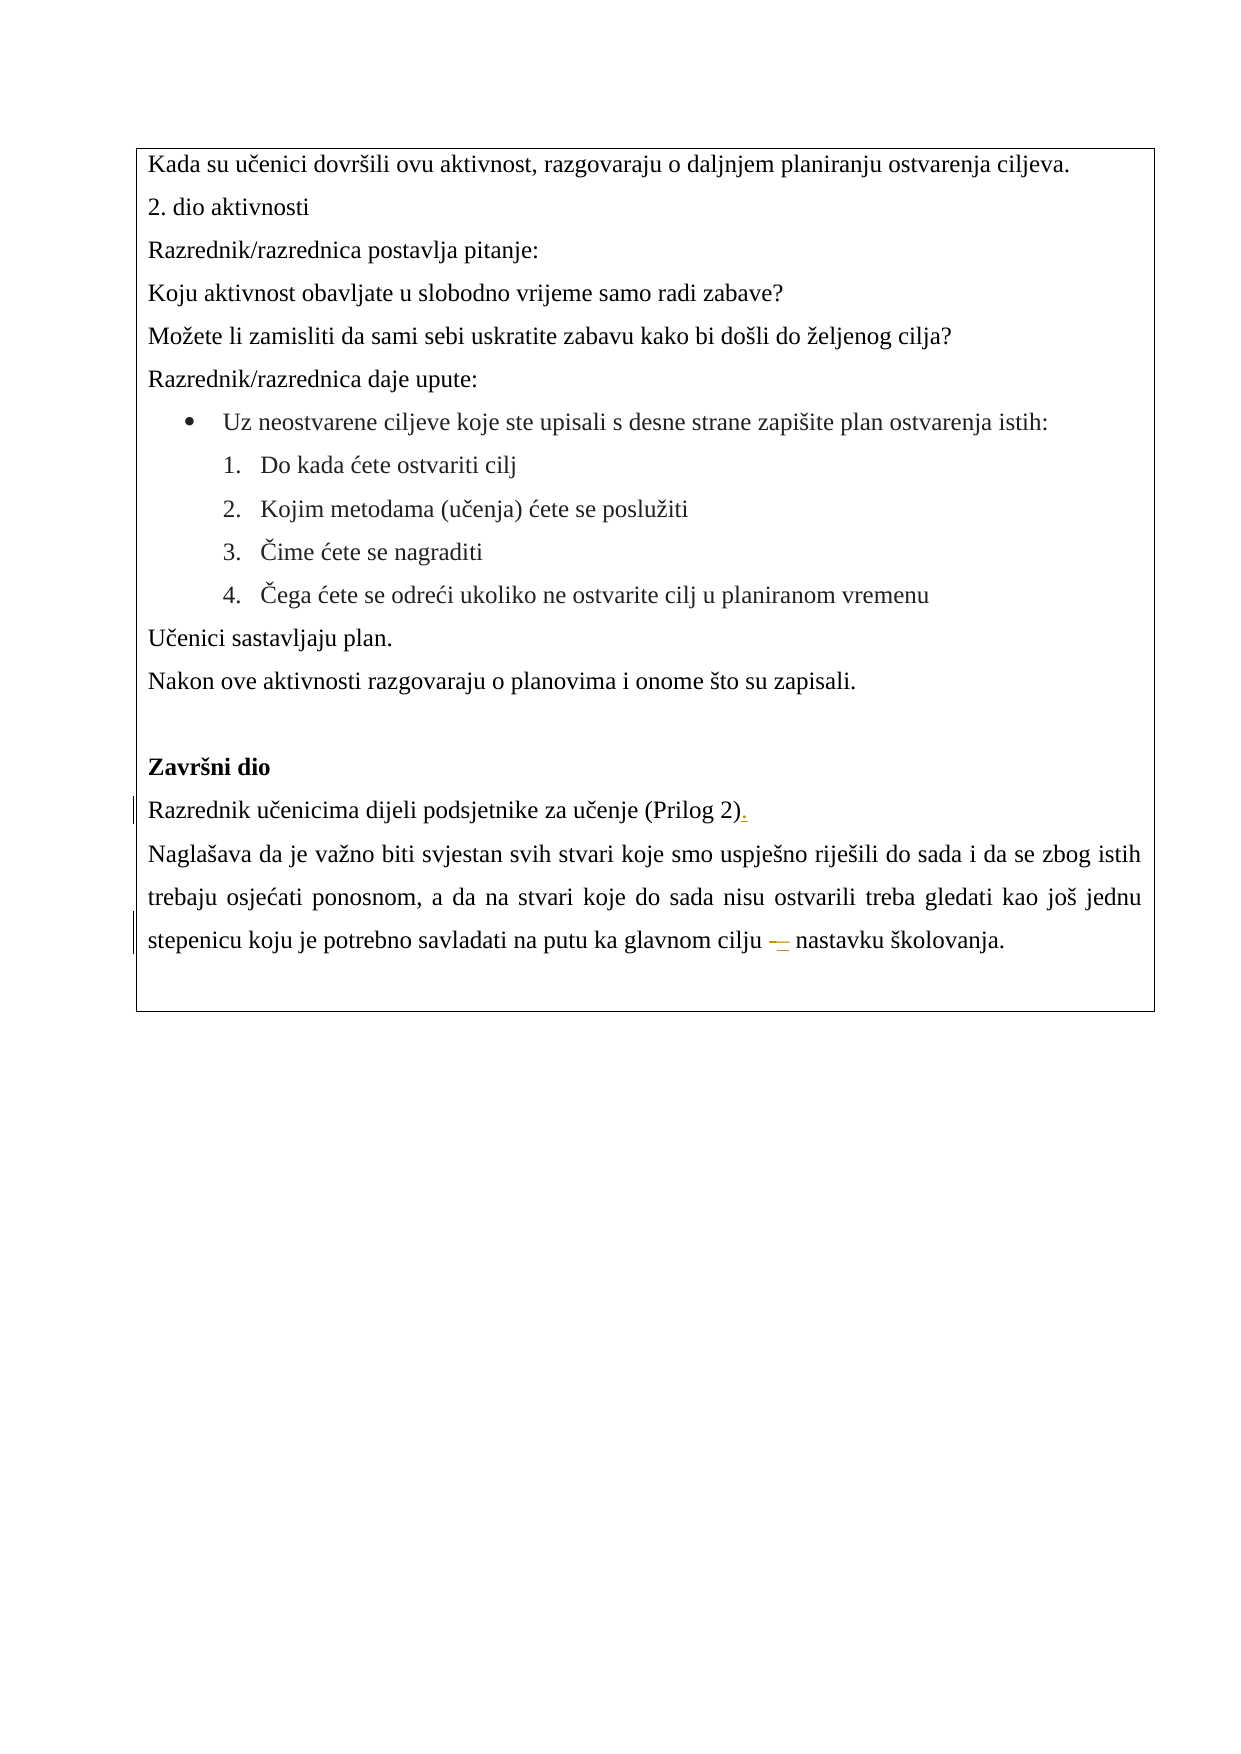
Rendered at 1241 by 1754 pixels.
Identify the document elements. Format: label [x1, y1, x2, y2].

table_cell [137, 149, 1154, 1011]
